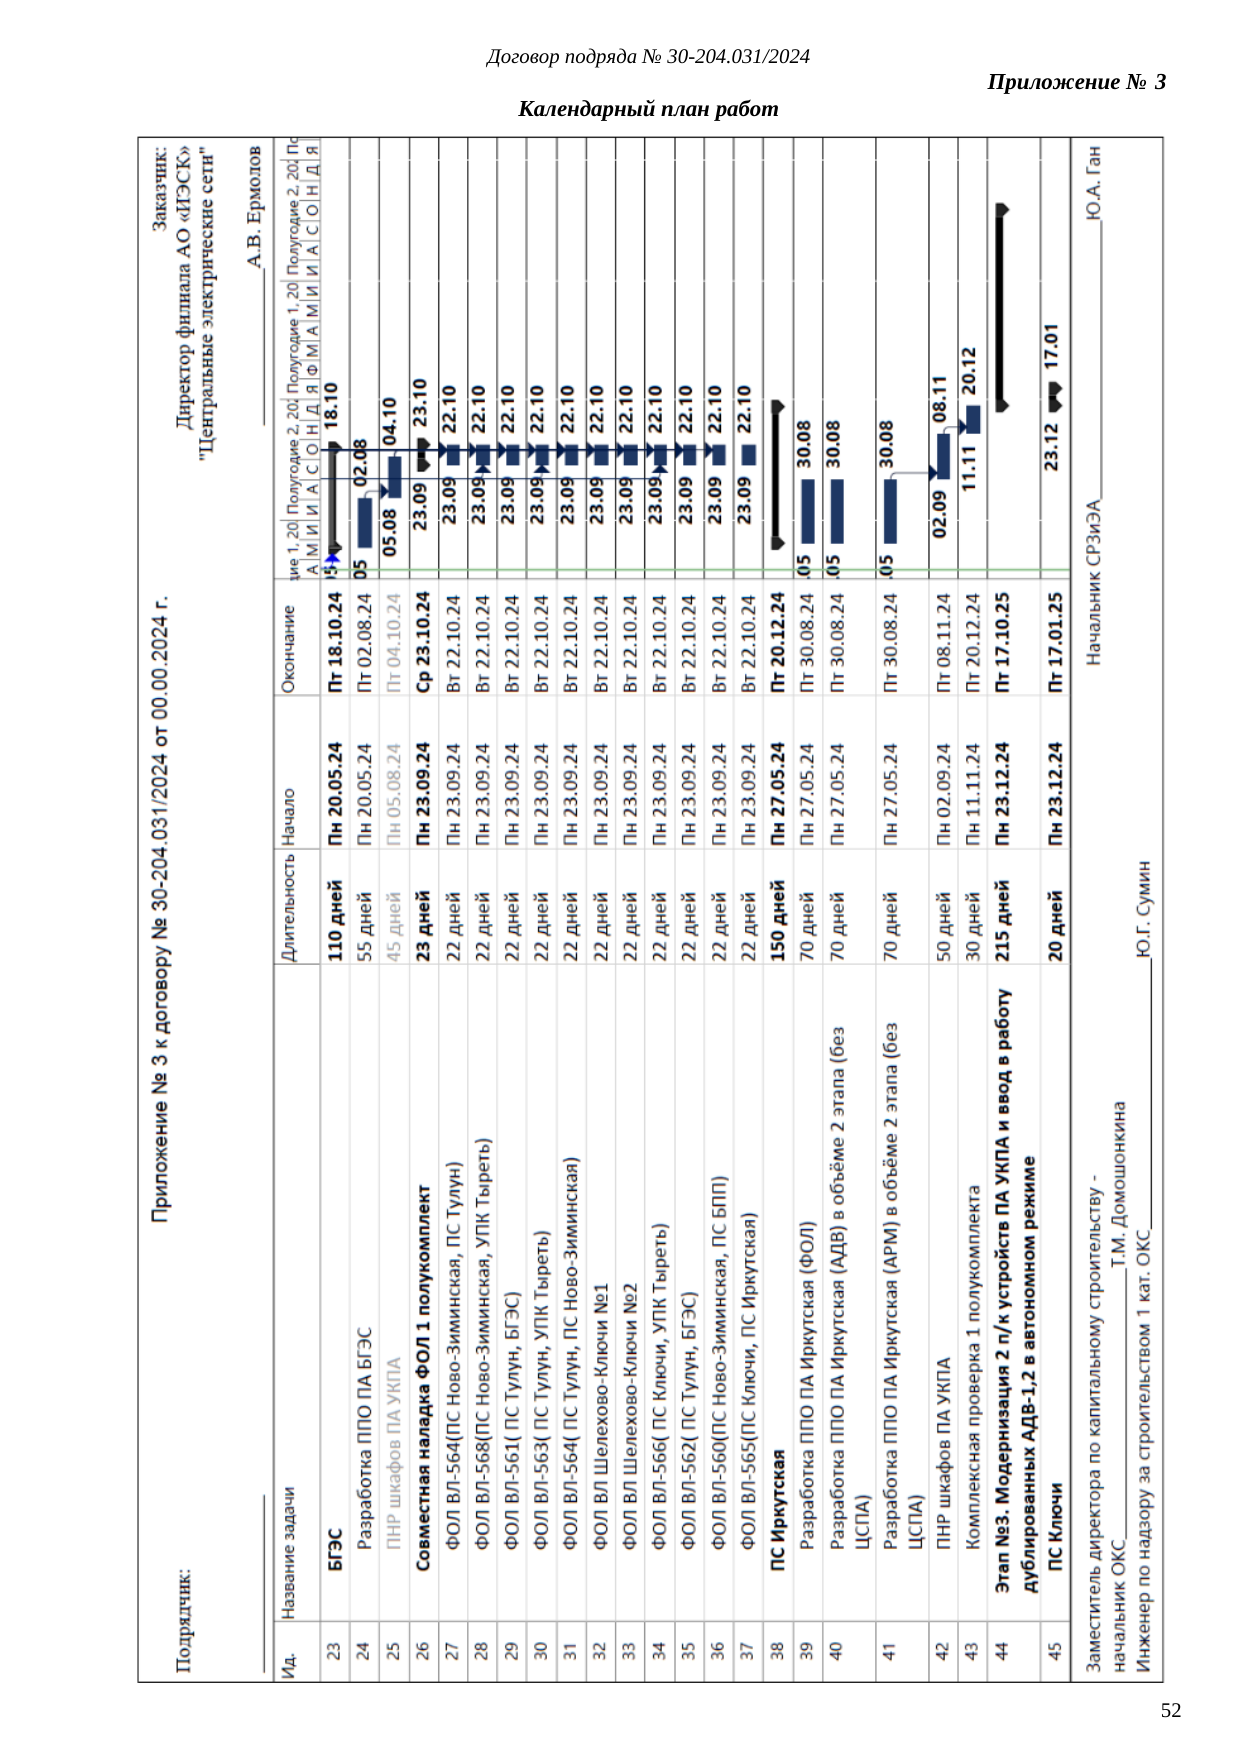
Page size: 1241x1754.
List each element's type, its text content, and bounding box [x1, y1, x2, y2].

list Приложение № 3 Календарный план работ [118, 68, 1181, 121]
